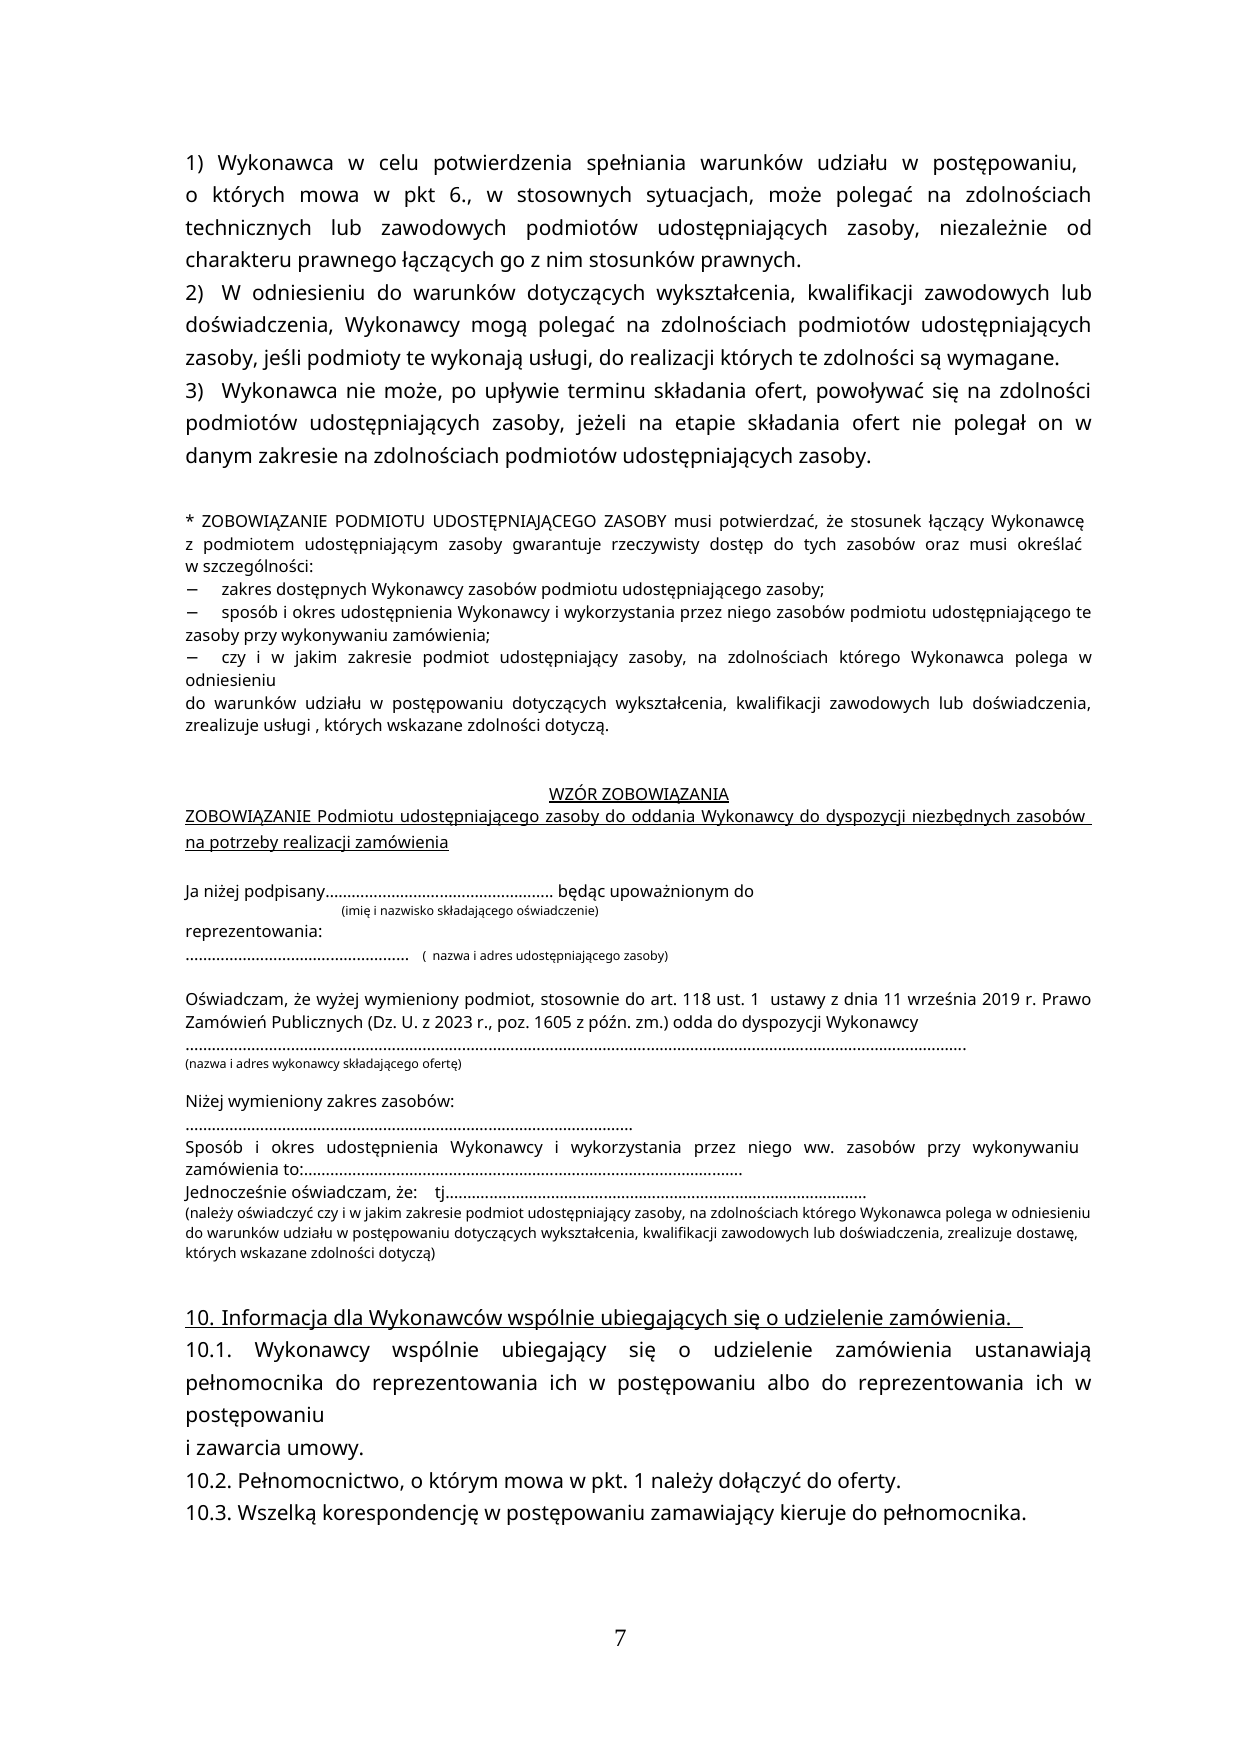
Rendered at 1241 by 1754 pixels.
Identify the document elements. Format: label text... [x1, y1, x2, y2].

text 10.3. Wszelką korespondencję w postępowaniu zamawiający kieruje do pełnomocnika. [185, 1498, 1093, 1527]
text ………………………………………………………………………………………… [185, 1112, 1093, 1135]
text 1) Wykonawca w celu potwierdzenia spełniania warunków udziału w postępowaniu, o których mowa w pkt 6., w stosownych sytuacjach, może polegać na zdolnościach technicznych lub zawodowych podmiotów udostępniających zasoby, niezależnie od charakteru prawnego łączących go z nim stosunków prawnych. [185, 148, 1093, 274]
text …………………………………………… ( nazwa i adres udostępniającego zasoby) [185, 942, 1093, 965]
text Ja niżej podpisany…………..……………………………….. będąc upoważnionym do [185, 879, 1093, 902]
text − zakres dostępnych Wykonawcy zasobów podmiotu udostępniającego zasoby; [185, 578, 1093, 600]
text (imię i nazwisko składającego oświadczenie) [185, 902, 1093, 919]
text − czy i w jakim zakresie podmiot udostępniający zasoby, na zdolnościach którego Wykonawca polega w odniesieniu do warunków udziału w postępowaniu dotyczących wykształcenia, kwalifikacji zawodowych lub doświadczenia, zrealizuje usługi , których wskazane zdolności dotyczą. [185, 646, 1093, 737]
text 10. Informacja dla Wykonawców wspólnie ubiegających się o udzielenie zamówienia. [185, 1303, 1093, 1331]
text Sposób i okres udostępnienia Wykonawcy i wykorzystania przez niego ww. zasobów przy wykonywaniu zamówienia to:………………………………………………………………………………………. [185, 1135, 1093, 1181]
text Jednocześnie oświadczam, że: tj.………..………………………………………………………………………… [185, 1181, 1093, 1203]
text (nazwa i adres wykonawcy składającego ofertę) [185, 1056, 1093, 1073]
text Oświadczam, że wyżej wymieniony podmiot, stosownie do art. 118 ust. 1 ustawy z dnia 11 września 2019 r. Prawo Zamówień Publicznych (Dz. U. z 2023 r., poz. 1605 z późn. zm.) odda do dyspozycji Wykonawcy [185, 987, 1093, 1033]
text reprezentowania: [185, 919, 1093, 942]
text * ZOBOWIĄZANIE PODMIOTU UDOSTĘPNIAJĄCEGO ZASOBY musi potwierdzać, że stosunek łączący Wykonawcę z podmiotem udostępniającym zasoby gwarantuje rzeczywisty dostęp do tych zasobów oraz musi określać w szczególności: [185, 509, 1093, 578]
text Niżej wymieniony zakres zasobów: [185, 1090, 1093, 1112]
text ……………………………………………………………………………………………………………………………………………………………. [185, 1033, 1093, 1056]
text ZOBOWIĄZANIE Podmiotu udostępniającego zasoby do oddania Wykonawcy do dyspozycji niezbędnych zasobów na potrzeby realizacji zamówienia [185, 805, 1093, 853]
text 3) Wykonawca nie może, po upływie terminu składania ofert, powoływać się na zdolności podmiotów udostępniających zasoby, jeżeli na etapie składania ofert nie polegał on w danym zakresie na zdolnościach podmiotów udostępniających zasoby. [185, 376, 1093, 469]
text 2) W odniesieniu do warunków dotyczących wykształcenia, kwalifikacji zawodowych lub doświadczenia, Wykonawcy mogą polegać na zdolnościach podmiotów udostępniających zasoby, jeśli podmioty te wykonają usługi, do realizacji których te zdolności są wymagane. [185, 278, 1093, 372]
text 10.2. Pełnomocnictwo, o którym mowa w pkt. 1 należy dołączyć do oferty. [185, 1466, 1093, 1494]
text − sposób i okres udostępnienia Wykonawcy i wykorzystania przez niego zasobów podmiotu udostępniającego te zasoby przy wykonywaniu zamówienia; [185, 600, 1093, 646]
text WZÓR ZOBOWIĄZANIA [185, 782, 1093, 805]
text 10.1. Wykonawcy wspólnie ubiegający się o udzielenie zamówienia ustanawiają pełnomocnika do reprezentowania ich w postępowaniu albo do reprezentowania ich w postępowaniu i zawarcia umowy. [185, 1335, 1093, 1462]
text (należy oświadczyć czy i w jakim zakresie podmiot udostępniający zasoby, na zdolnościach którego Wykonawca polega w odniesieniu do warunków udziału w postępowaniu dotyczących wykształcenia, kwalifikacji zawodowych lub doświadczenia, zrealizuje dostawę, których wskazane zdolności dotyczą) [185, 1203, 1093, 1263]
